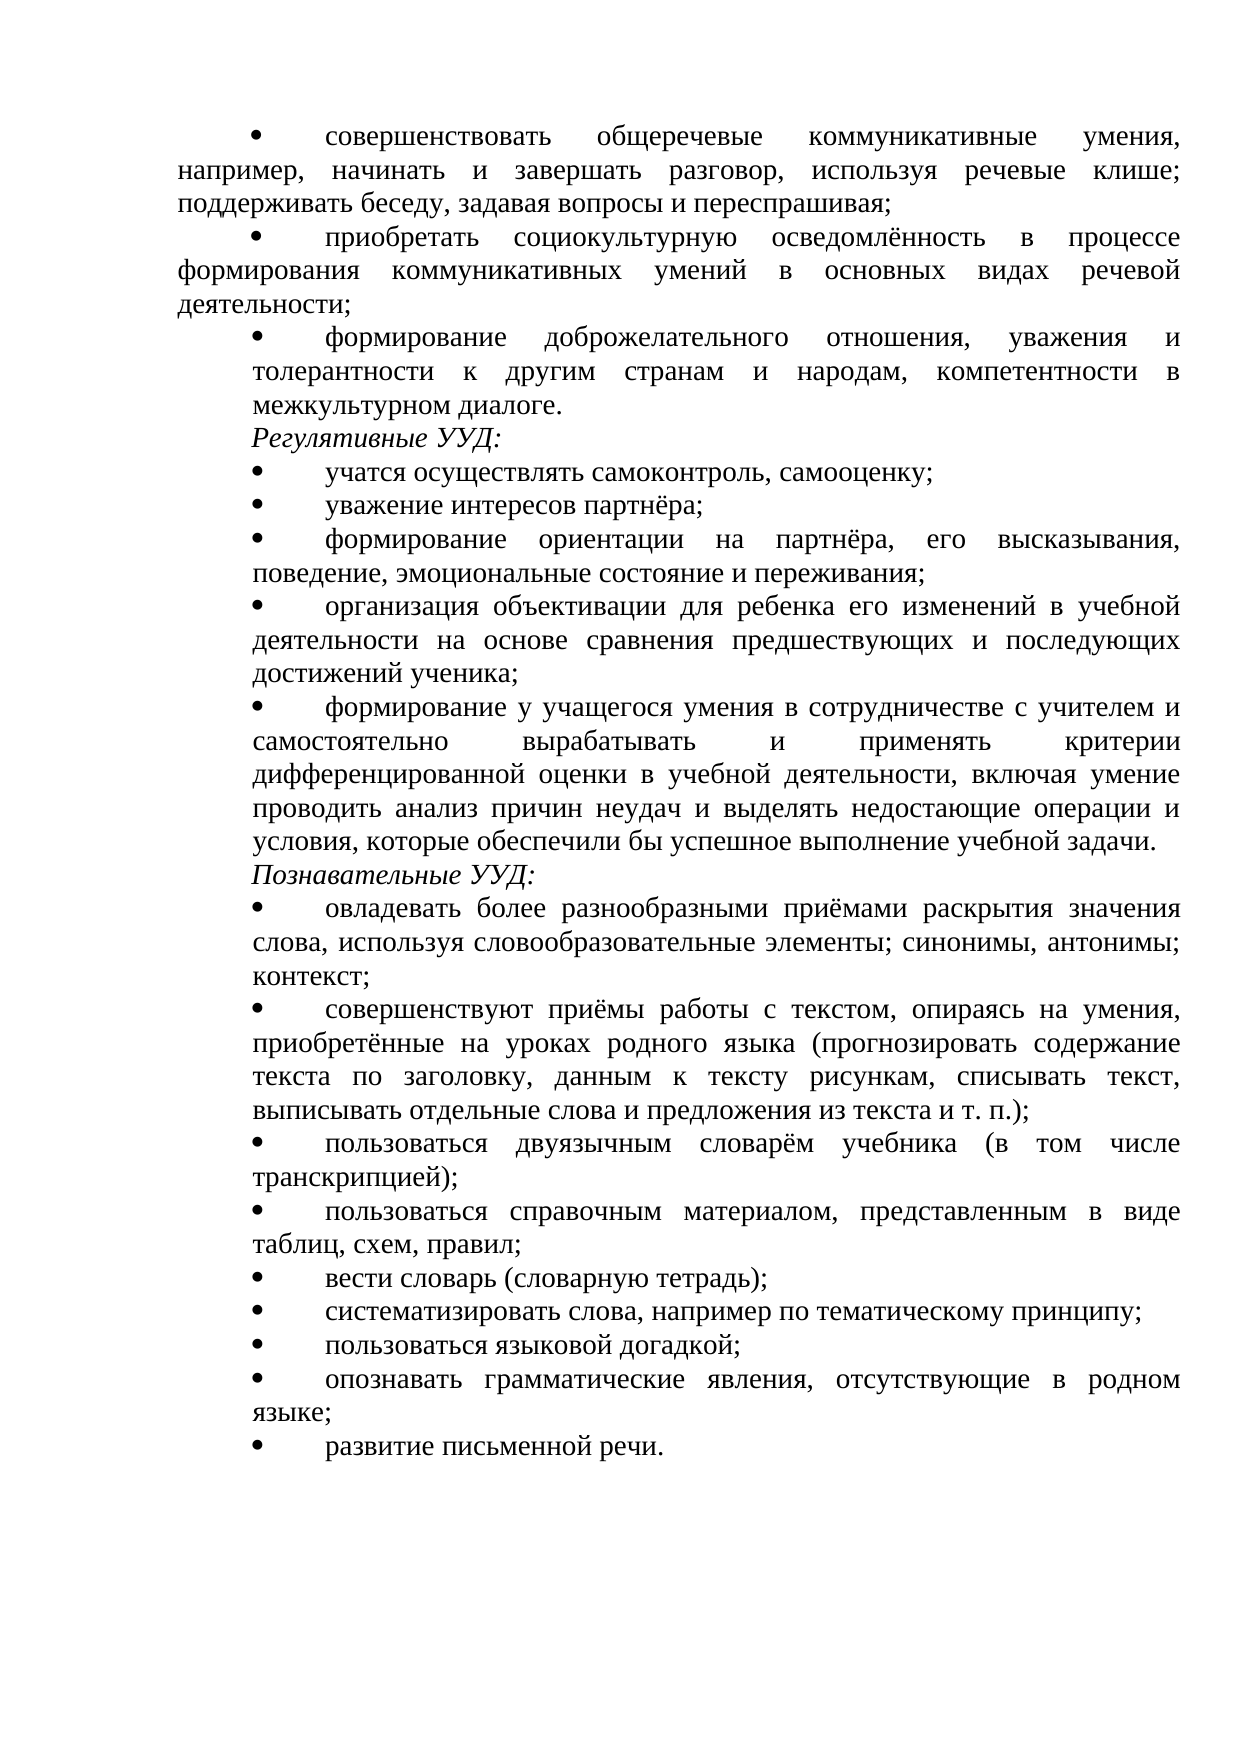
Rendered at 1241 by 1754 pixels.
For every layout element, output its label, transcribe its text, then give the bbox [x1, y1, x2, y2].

text Познавательные УУД: [177, 857, 1181, 890]
list формирование у учащегося умения в сотрудничестве с учителем и самостоятельно вырабатывать и применять критерии дифференцированной оценки в учебной деятельности, включая умение проводить анализ причин неудач и выделять недостающие операции и условия, которые обеспечили бы успешное выполнение учебной задачи. [252, 689, 1181, 857]
text Регулятивные УУД: [177, 420, 1181, 454]
list организация объективации для ребенка его изменений в учебной деятельности на основе сравнения предшествующих и последующих достижений ученика; [252, 588, 1181, 689]
list вести словарь (словарную тетрадь); [252, 1260, 1181, 1293]
list совершенствовать общеречевые коммуникативные умения, например, начинать и завершать разговор, используя речевые клише; поддерживать беседу, задавая вопросы и переспрашивая; [177, 118, 1181, 219]
list уважение интересов партнёра; [252, 487, 1181, 521]
list пользоваться справочным материалом, представленным в виде таблиц, схем, правил; [252, 1193, 1181, 1260]
list развитие письменной речи. [252, 1428, 1181, 1462]
list учатся осуществлять самоконтроль, самооценку; [252, 454, 1181, 487]
list пользоваться двуязычным словарём учебника (в том числе транскрипцией); [252, 1125, 1181, 1193]
list формирование ориентации на партнёра, его высказывания, поведение, эмоциональные состояние и переживания; [252, 521, 1181, 588]
list формирование доброжелательного отношения, уважения и толерантности к другим странам и народам, компетентности в межкультурном диалоге. [252, 319, 1181, 420]
list приобретать социокультурную осведомлённость в процессе формирования коммуникативных умений в основных видах речевой деятельности; [177, 219, 1181, 319]
list опознавать грамматические явления, отсутствующие в родном языке; [252, 1361, 1181, 1428]
list овладевать более разнообразными приёмами раскрытия значения слова, используя словообразовательные элементы; синонимы, антонимы; контекст; [252, 890, 1181, 991]
list совершенствуют приёмы работы с текстом, опираясь на умения, приобретённые на уроках родного языка (прогнозировать содержание текста по заголовку, данным к тексту рисункам, списывать текст, выписывать отдельные слова и предложения из текста и т. п.); [252, 991, 1181, 1125]
list систематизировать слова, например по тематическому принципу; [252, 1293, 1181, 1327]
list пользоваться языковой догадкой; [252, 1327, 1181, 1361]
